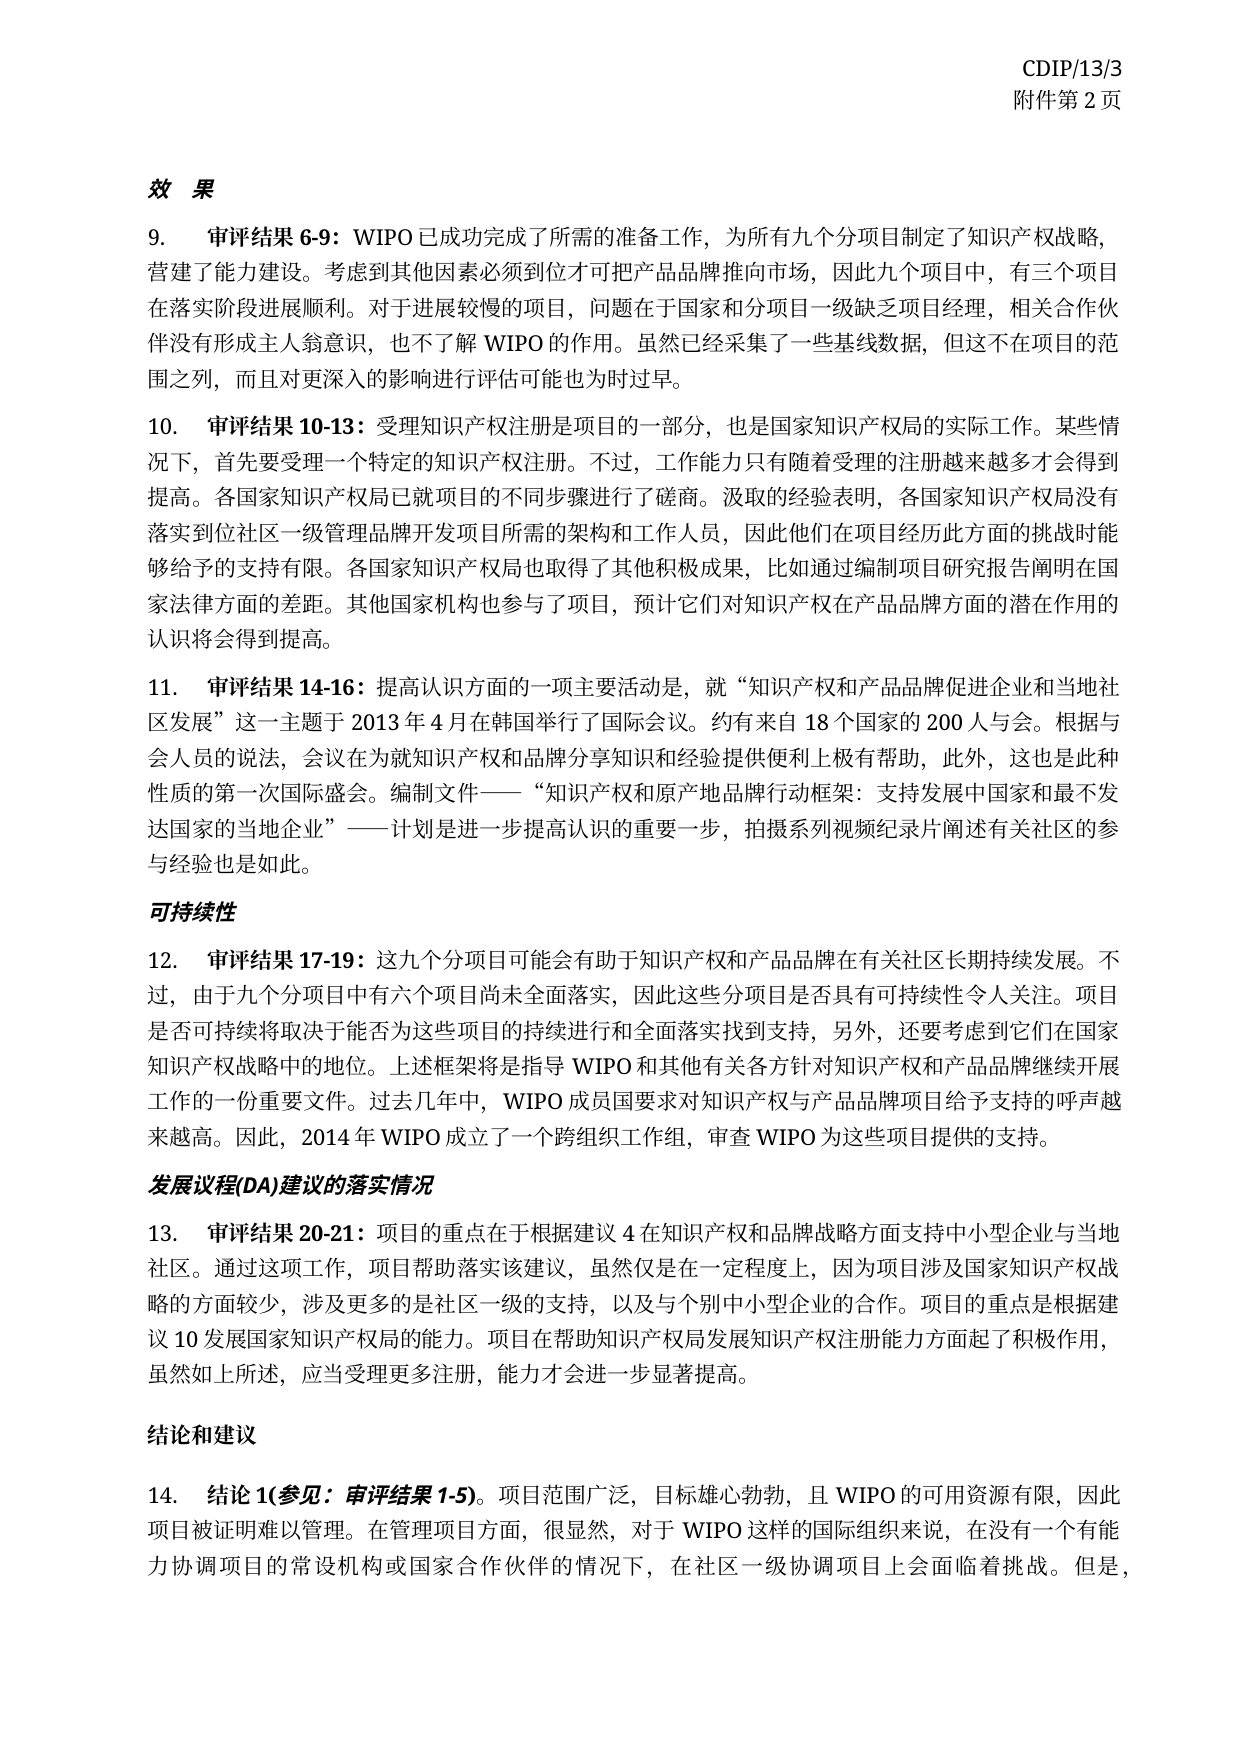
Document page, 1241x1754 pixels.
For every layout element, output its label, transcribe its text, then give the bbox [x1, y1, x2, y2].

list 审评结果17-19：这九个分项目可能会有助于知识产权和产品品牌在有关社区长期持续发展。不过，由于九个分项目中有六个项目尚未全面落实，因此这些分项目是否具有可持续性令人关注。项目是否可持续将取决于能否为这些项目的持续进行和全面落实找到支持，另外，还要考虑到它们在国家知识产权战略中的地位。上述框架将是指导WIPO和其他有关各方针对知识产权和产品品牌继续开展工作的一份重要文件。过去几年中，WIPO成员国要求对知识产权与产品品牌项目给予支持的呼声越来越高。因此，2014年WIPO成立了一个跨组织工作组，审查WIPO为这些项目提供的支持。 [148, 939, 1122, 1152]
text 发展议程(DA)建议的落实情况 [148, 1164, 1122, 1199]
list 审评结果6-9：WIPO已成功完成了所需的准备工作，为所有九个分项目制定了知识产权战略，营建了能力建设。考虑到其他因素必须到位才可把产品品牌推向市场，因此九个项目中，有三个项目在落实阶段进展顺利。对于进展较慢的项目，问题在于国家和分项目一级缺乏项目经理，相关合作伙伴没有形成主人翁意识，也不了解WIPO的作用。虽然已经采集了一些基线数据，但这不在项目的范围之列，而且对更深入的影响进行评估可能也为时过早。 [148, 216, 1122, 393]
text 可持续性 [148, 891, 1122, 927]
list 审评结果14-16：提高认识方面的一项主要活动是，就“知识产权和产品品牌促进企业和当地社区发展”这一主题于2013年4月在韩国举行了国际会议。约有来自18个国家的200人与会。根据与会人员的说法，会议在为就知识产权和品牌分享知识和经验提供便利上极有帮助，此外，这也是此种性质的第一次国际盛会。编制文件——“知识产权和原产地品牌行动框架：支持发展中国家和最不发达国家的当地企业”——计划是进一步提高认识的重要一步，拍摄系列视频纪录片阐述有关社区的参与经验也是如此。 [148, 666, 1122, 879]
text 效 果 [148, 168, 1122, 204]
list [148, 1474, 1122, 1581]
list 审评结果20-21：项目的重点在于根据建议4在知识产权和品牌战略方面支持中小型企业与当地社区。通过这项工作，项目帮助落实该建议，虽然仅是在一定程度上，因为项目涉及国家知识产权战略的方面较少，涉及更多的是社区一级的支持，以及与个别中小型企业的合作。项目的重点是根据建议10发展国家知识产权局的能力。项目在帮助知识产权局发展知识产权注册能力方面起了积极作用，虽然如上所述，应当受理更多注册，能力才会进一步显著提高。 [148, 1212, 1122, 1389]
list 审评结果10-13：受理知识产权注册是项目的一部分，也是国家知识产权局的实际工作。某些情况下，首先要受理一个特定的知识产权注册。不过，工作能力只有随着受理的注册越来越多才会得到提高。各国家知识产权局已就项目的不同步骤进行了磋商。汲取的经验表明，各国家知识产权局没有落实到位社区一级管理品牌开发项目所需的架构和工作人员，因此他们在项目经历此方面的挑战时能够给予的支持有限。各国家知识产权局也取得了其他积极成果，比如通过编制项目研究报告阐明在国家法律方面的差距。其他国家机构也参与了项目，预计它们对知识产权在产品品牌方面的潜在作用的认识将会得到提高。 [148, 406, 1122, 654]
text 结论和建议 [148, 1414, 1122, 1449]
